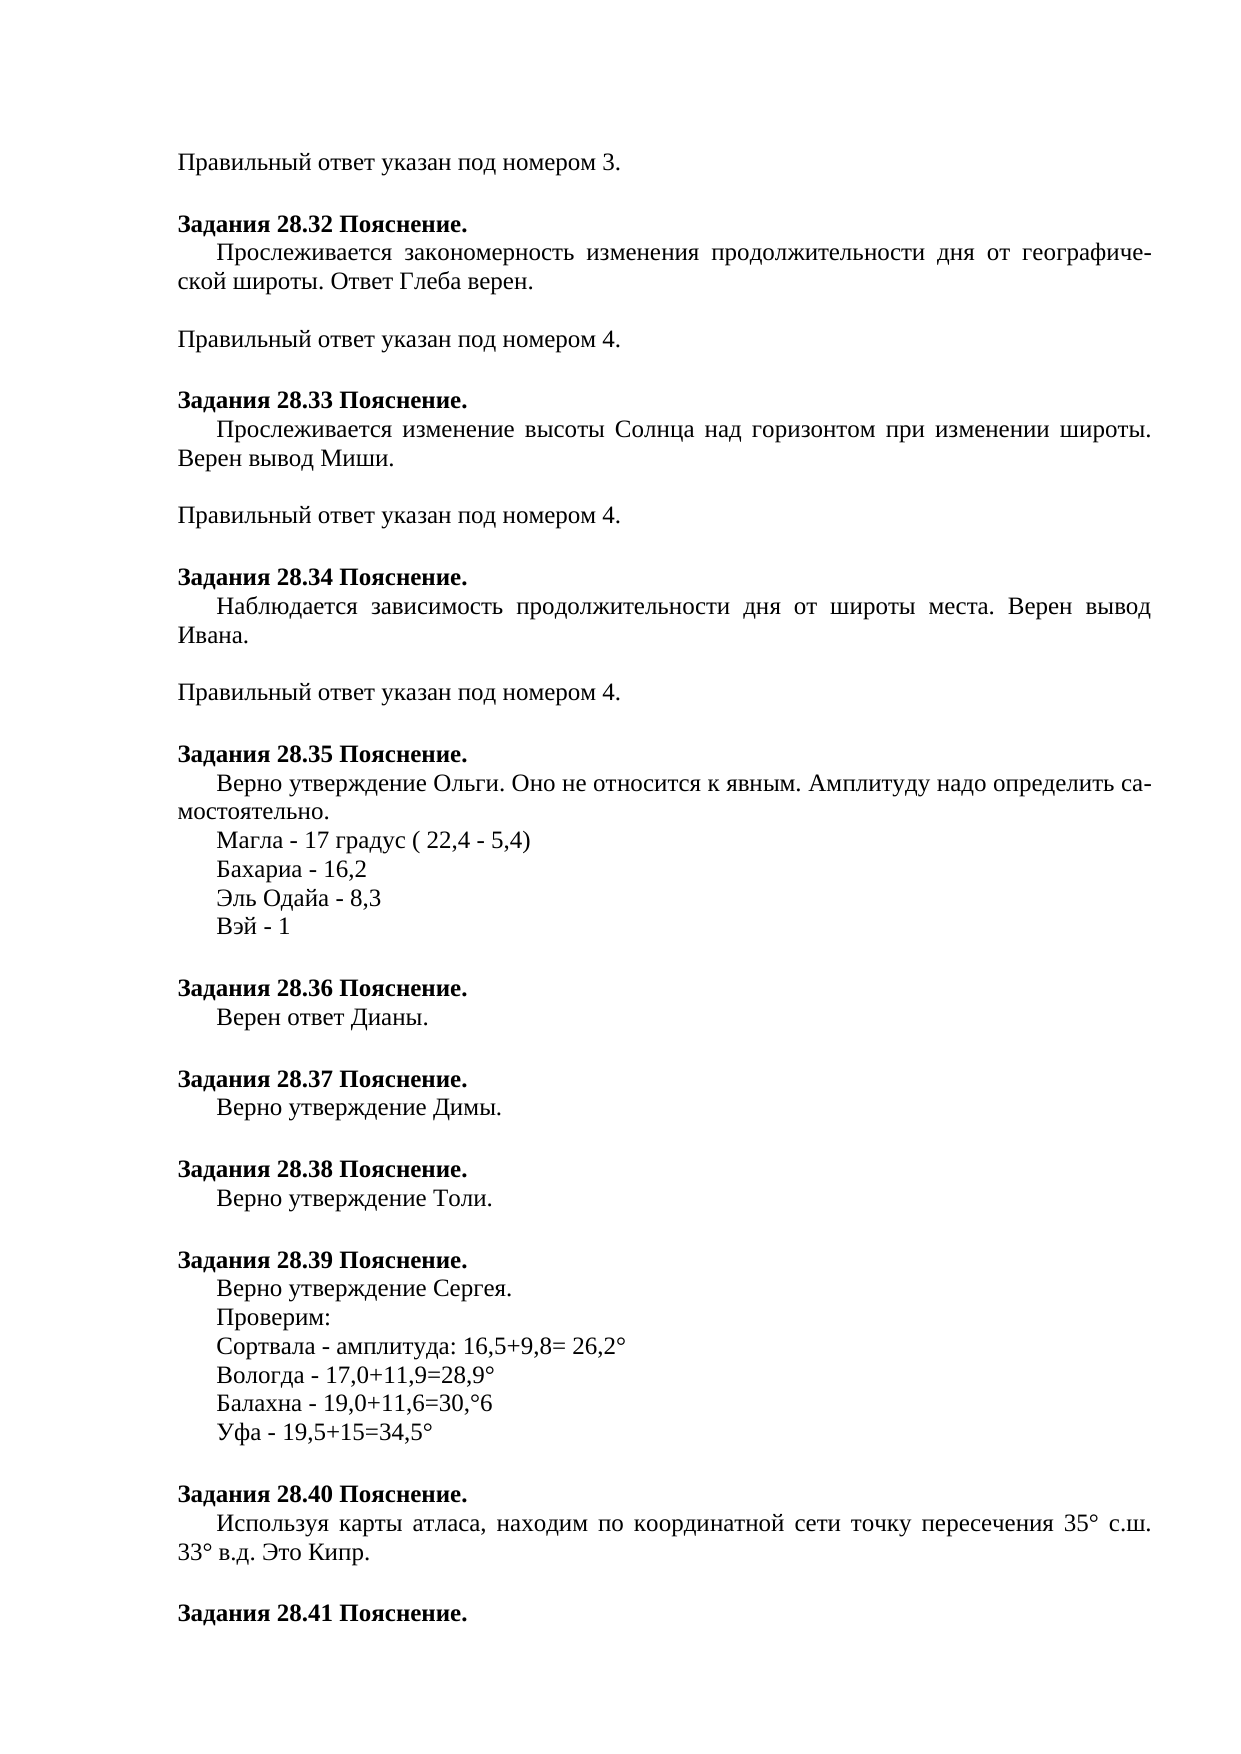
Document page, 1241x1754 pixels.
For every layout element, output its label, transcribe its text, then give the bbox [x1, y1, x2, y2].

text Задания 28.37 Пояснение. [177, 1064, 1152, 1092]
text Уфа - 19,5+15=34,5° [177, 1417, 1152, 1446]
text Правильный ответ указан под номером 4. [177, 500, 1152, 529]
text Правильный ответ указан под номером 3. [177, 147, 1152, 176]
text Задания 28.33 Пояснение. [177, 385, 1152, 414]
text Задания 28.32 Пояснение. [177, 209, 1152, 237]
text Задания 28.38 Пояснение. [177, 1154, 1152, 1183]
text Задания 28.36 Пояснение. [177, 973, 1152, 1002]
text Правильный ответ указан под номером 4. [177, 677, 1152, 706]
text Вэй - 1 [177, 911, 1152, 940]
text Прослеживается изменение высоты Солнца над горизонтом при изменении широты. Верен вывод Миши. [177, 414, 1152, 472]
text Задания 28.41 Пояснение. [177, 1598, 1152, 1627]
text Магла - 17 градус ( 22,4 - 5,4) [177, 825, 1152, 854]
text Наблюдается зависимость продолжительности дня от широты места. Верен вывод Ивана. [177, 591, 1152, 648]
text Балахна - 19,0+11,6=30,°6 [177, 1388, 1152, 1417]
text Верен ответ Дианы. [177, 1002, 1152, 1031]
text Задания 28.40 Пояснение. [177, 1479, 1152, 1508]
text Верно утверждение Ольги. Оно не относится к явным. Амплитуду надо определить самостоятельно. [177, 768, 1152, 825]
text Правильный ответ указан под номером 4. [177, 324, 1152, 352]
text Задания 28.34 Пояснение. [177, 562, 1152, 591]
text Задания 28.39 Пояснение. [177, 1245, 1152, 1273]
text Используя карты атласа, находим по координатной сети точку пересечения 35° с.ш. 33° в.д. Это Кипр. [177, 1508, 1152, 1565]
text Сортвала - амплитуда: 16,5+9,8= 26,2° [177, 1331, 1152, 1360]
text Эль Одайа - 8,3 [177, 883, 1152, 911]
text Задания 28.35 Пояснение. [177, 739, 1152, 768]
text Верно утверждение Сергея. [177, 1273, 1152, 1302]
text Бахариа - 16,2 [177, 854, 1152, 883]
text Прослеживается закономерность изменения продолжительности дня от географической широты. Ответ Глеба верен. [177, 237, 1152, 295]
text Вологда - 17,0+11,9=28,9° [177, 1360, 1152, 1388]
text Проверим: [177, 1302, 1152, 1331]
text Верно утверждение Толи. [177, 1183, 1152, 1212]
text Верно утверждение Димы. [177, 1092, 1152, 1121]
